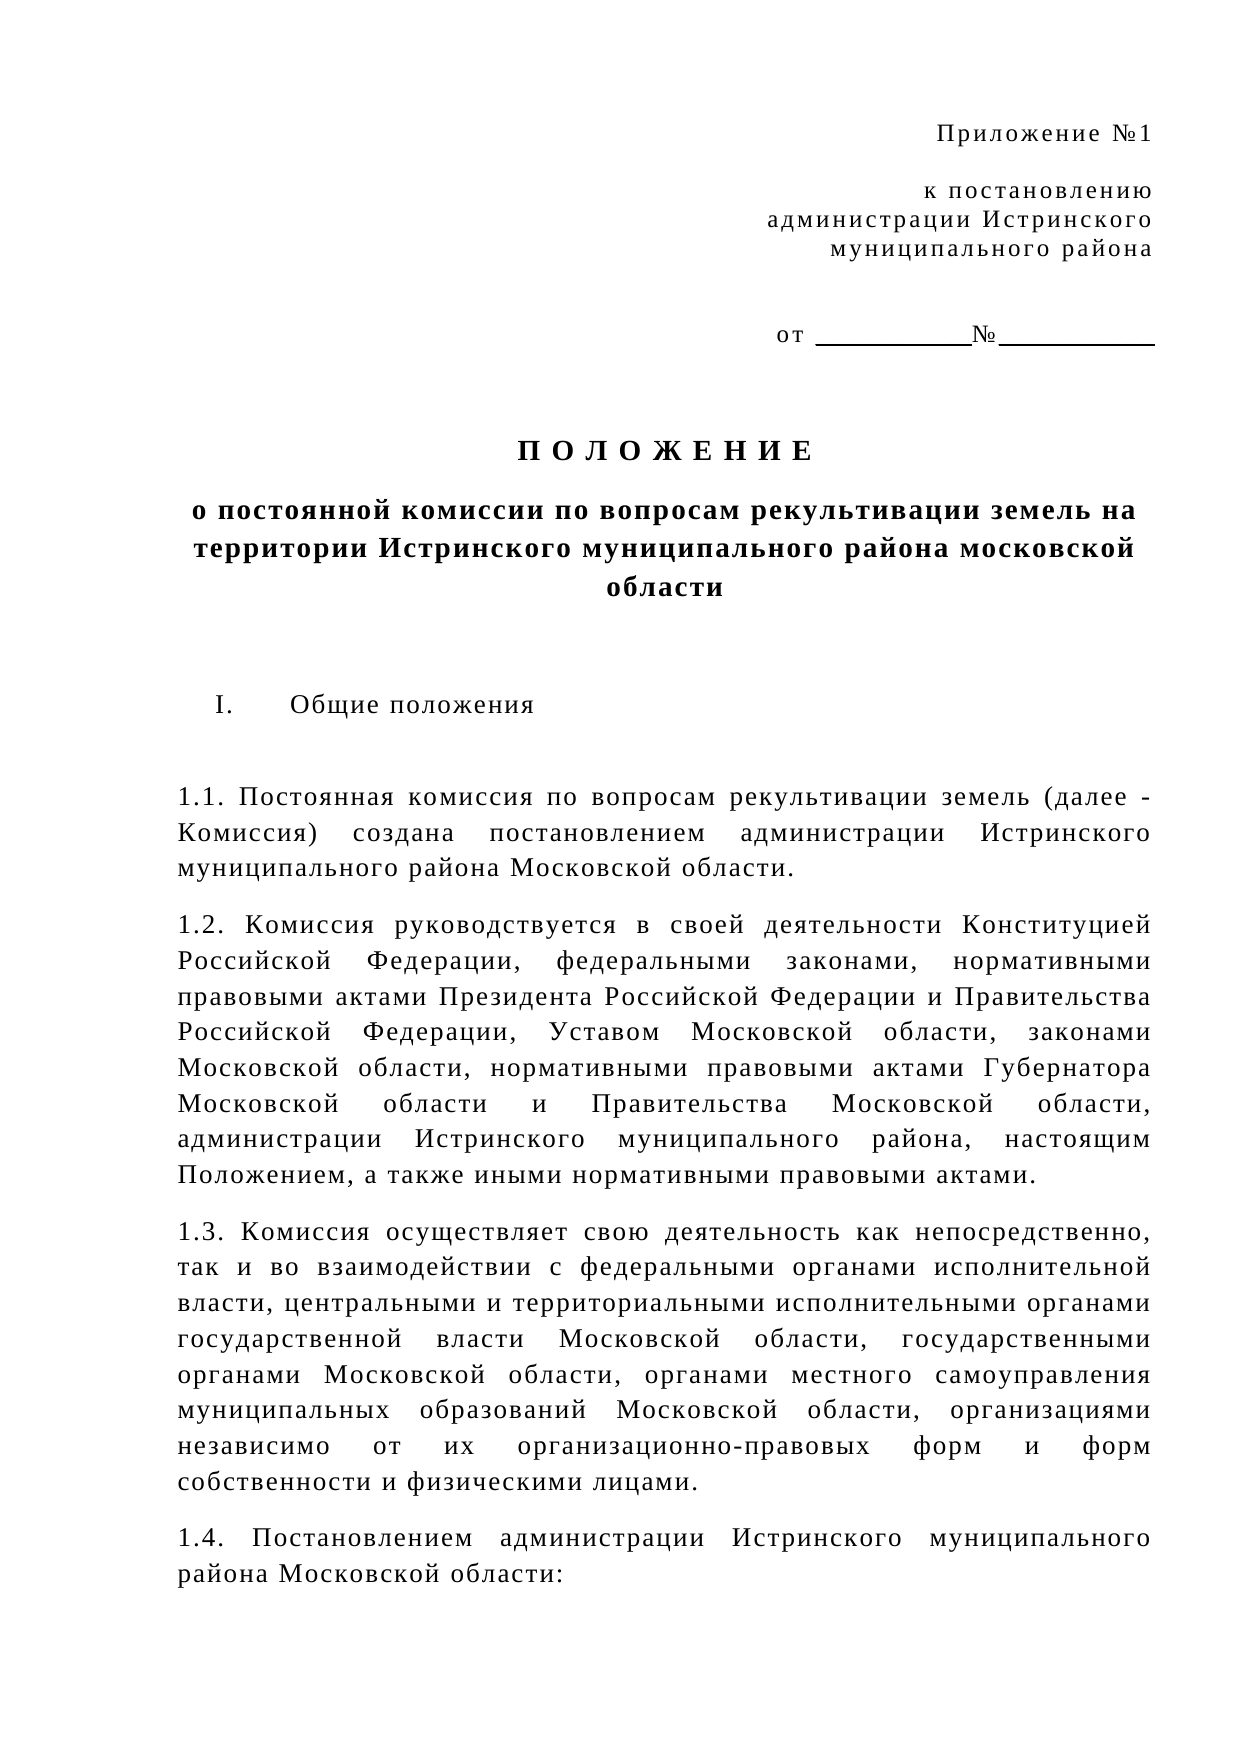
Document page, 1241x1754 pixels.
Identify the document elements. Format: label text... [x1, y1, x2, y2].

text 1.3. Комиссия осуществляет свою деятельность как непосредственно, так и во взаимодействии с федеральными органами исполнительной власти, центральными и территориальными исполнительными органами государственной власти Московской области, государственными органами Московской области, органами местного самоуправления муниципальных образований Московской области, организациями независимо от их организационно-правовых форм и форм собственности и физическими лицами. [177, 1215, 1152, 1496]
text к постановлению [177, 176, 1152, 204]
text Приложение №1 [177, 118, 1152, 147]
text 1.4. Постановлением администрации Истринского муниципального района Московской области: [177, 1521, 1152, 1588]
list Общие положения [215, 688, 1152, 719]
text П О Л О Ж Е Н И Е [177, 433, 1152, 466]
text о постоянной комиссии по вопросам рекультивации земель на территории Истринского муниципального района московской области [177, 492, 1152, 603]
text 1.1. Постоянная комиссия по вопросам рекультивации земель (далее - Комиссия) создана постановлением администрации Истринского муниципального района Московской области. [177, 780, 1152, 883]
text 1.2. Комиссия руководствуется в своей деятельности Конституцией Российской Федерации, федеральными законами, нормативными правовыми актами Президента Российской Федерации и Правительства Российской Федерации, Уставом Московской области, законами Московской области, нормативными правовыми актами Губернатора Московской области и Правительства Московской области, администрации Истринского муниципального района, настоящим Положением, а также иными нормативными правовыми актами. [177, 908, 1152, 1189]
text от ______ _ №__________ [177, 319, 1152, 348]
text администрации Истринского [177, 204, 1152, 233]
text муниципального района [177, 233, 1152, 262]
